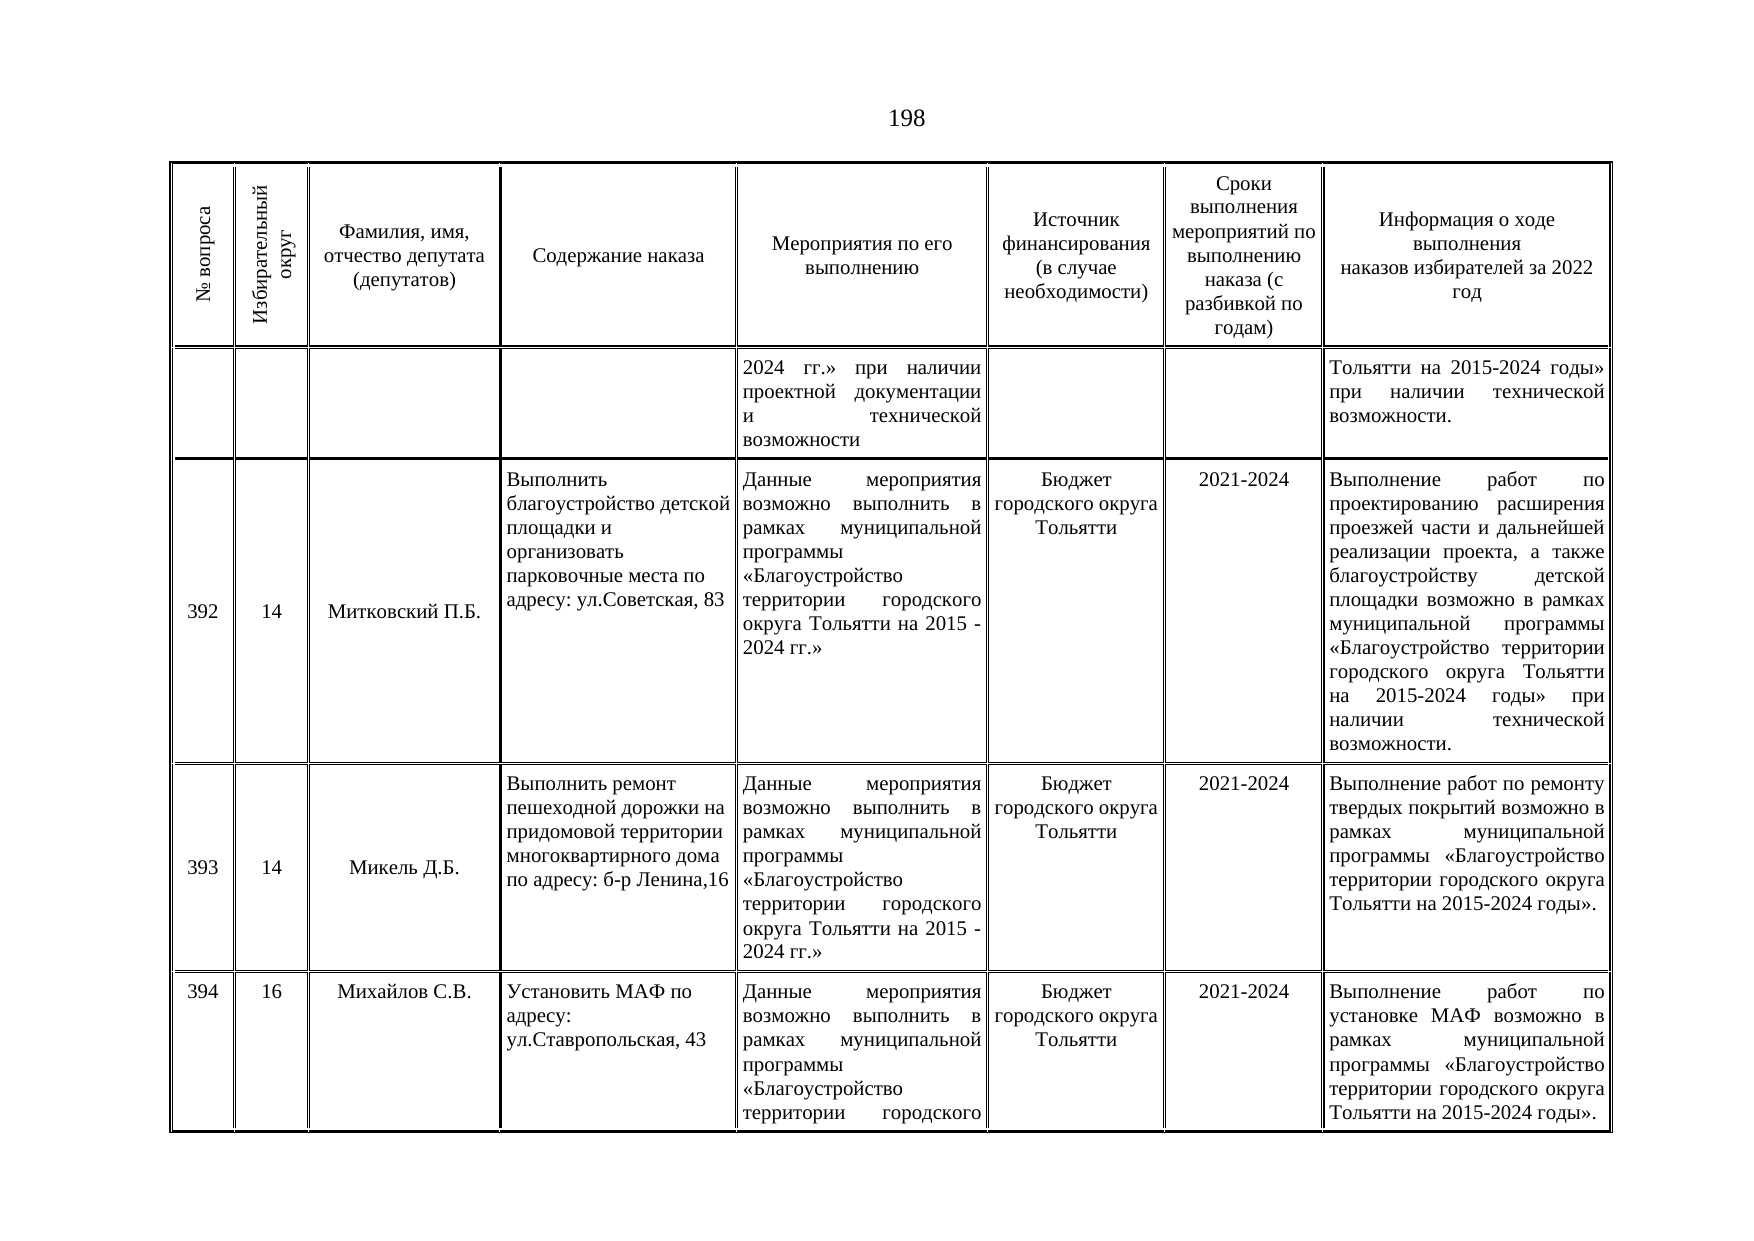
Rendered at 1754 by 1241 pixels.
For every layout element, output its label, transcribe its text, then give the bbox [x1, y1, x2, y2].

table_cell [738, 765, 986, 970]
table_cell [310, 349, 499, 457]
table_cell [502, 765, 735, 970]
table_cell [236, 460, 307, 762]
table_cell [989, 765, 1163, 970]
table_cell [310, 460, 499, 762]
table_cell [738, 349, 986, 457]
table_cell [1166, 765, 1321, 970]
table_header Содержание наказа [500, 164, 736, 345]
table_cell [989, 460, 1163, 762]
table_header Избирательный округ [235, 164, 308, 345]
table_header Информация о ходе выполнения наказов избирателей за 2022 год [1323, 164, 1609, 345]
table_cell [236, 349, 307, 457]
table_header Фамилия, имя, отчество депутата (депутатов) [309, 163, 500, 345]
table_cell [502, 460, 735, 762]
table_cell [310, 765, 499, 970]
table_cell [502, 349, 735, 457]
table_header Мероприятия по его выполнению [736, 164, 988, 345]
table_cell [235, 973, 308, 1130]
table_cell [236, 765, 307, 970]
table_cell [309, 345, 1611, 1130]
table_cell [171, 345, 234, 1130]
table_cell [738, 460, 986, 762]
table_header Источник финансирования (в случае необходимости) [988, 164, 1165, 345]
table_header № вопроса [173, 164, 234, 345]
table_header Сроки выполнения мероприятий по выполнению наказа (с разбивкой по годам) [1165, 163, 1323, 345]
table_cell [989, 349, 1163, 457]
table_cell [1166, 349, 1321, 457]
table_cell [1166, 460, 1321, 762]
